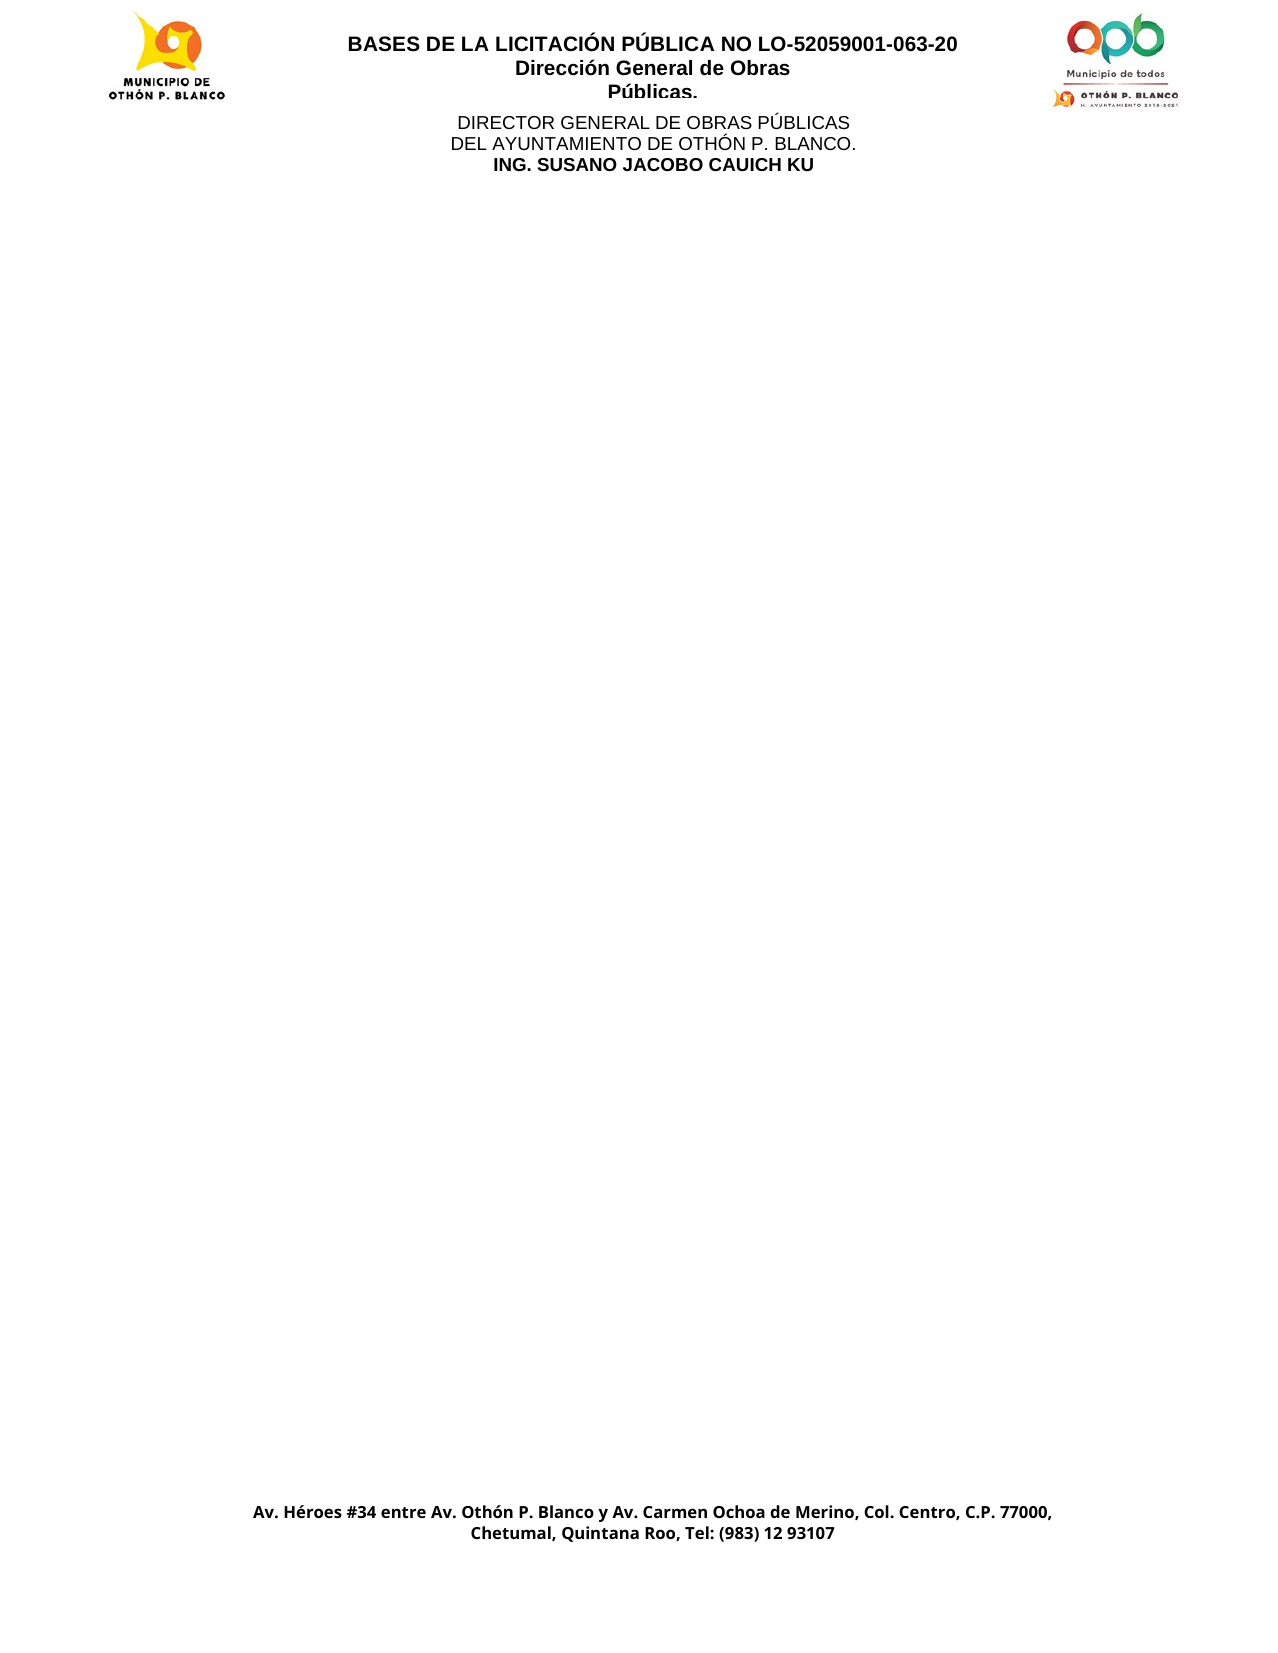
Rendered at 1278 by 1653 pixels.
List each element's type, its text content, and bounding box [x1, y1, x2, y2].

text DIRECTOR GENERAL DE OBRAS PÚBLICAS DEL AYUNTAMIENTO DE OTHÓN P. BLANCO. [448, 112, 858, 154]
text ING. SUSANO JACOBO CAUICH KU [448, 154, 858, 175]
picture [104, 0, 237, 114]
picture [1049, 13, 1192, 113]
